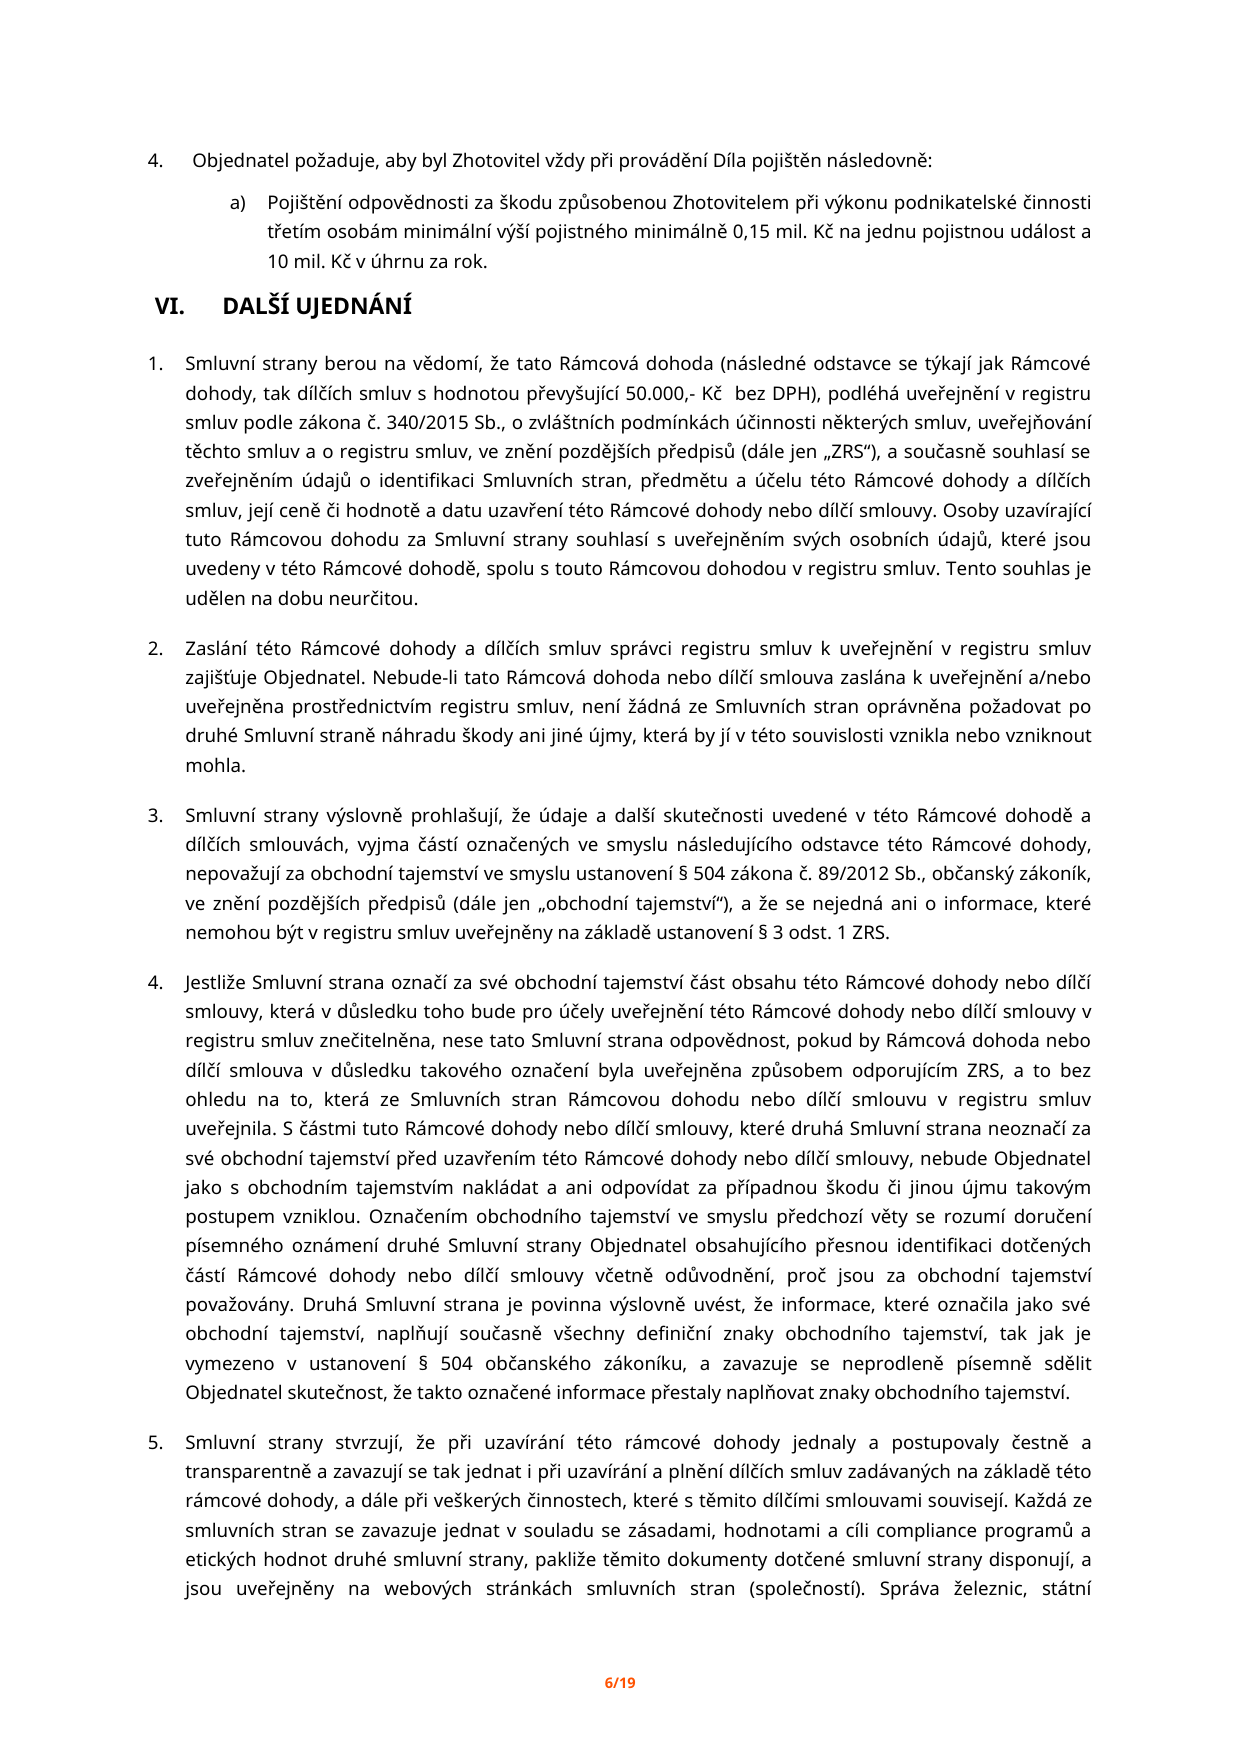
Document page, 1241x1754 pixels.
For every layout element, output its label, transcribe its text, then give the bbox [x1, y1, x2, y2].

list Objednatel požaduje, aby byl Zhotovitel vždy při provádění Díla pojištěn následovně: [148, 148, 1093, 173]
list Pojištění odpovědnosti za škodu způsobenou Zhotovitelem při výkonu podnikatelské činnosti třetím osobám minimální výší pojistného minimálně 0,15 mil. Kč na jednu pojistnou událost a 10 mil. Kč v úhrnu za rok. [229, 189, 1093, 273]
list DALŠÍ UJEDNÁNÍ [185, 290, 1093, 321]
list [148, 1429, 1093, 1601]
list Smluvní strany výslovně prohlašují, že údaje a další skutečnosti uvedené v této Rámcové dohodě a dílčích smlouvách, vyjma částí označených ve smyslu následujícího odstavce této Rámcové dohody, nepovažují za obchodní tajemství ve smyslu ustanovení § 504 zákona č. 89/2012 Sb., občanský zákoník, ve znění pozdějších předpisů (dále jen „obchodní tajemství“), a že se nejedná ani o informace, které nemohou být v registru smluv uveřejněny na základě ustanovení § 3 odst. 1 ZRS. [148, 802, 1093, 945]
list Smluvní strany berou na vědomí, že tato Rámcová dohoda (následné odstavce se týkají jak Rámcové dohody, tak dílčích smluv s hodnotou převyšující 50.000,- Kč bez DPH), podléhá uveřejnění v registru smluv podle zákona č. 340/2015 Sb., o zvláštních podmínkách účinnosti některých smluv, uveřejňování těchto smluv a o registru smluv, ve znění pozdějších předpisů (dále jen „ZRS“), a současně souhlasí se zveřejněním údajů o identifikaci Smluvních stran, předmětu a účelu této Rámcové dohody a dílčích smluv, její ceně či hodnotě a datu uzavření této Rámcové dohody nebo dílčí smlouvy. Osoby uzavírající tuto Rámcovou dohodu za Smluvní strany souhlasí s uveřejněním svých osobních údajů, které jsou uvedeny v této Rámcové dohodě, spolu s touto Rámcovou dohodou v registru smluv. Tento souhlas je udělen na dobu neurčitou. [148, 351, 1093, 610]
list Zaslání této Rámcové dohody a dílčích smluv správci registru smluv k uveřejnění v registru smluv zajišťuje Objednatel. Nebude-li tato Rámcová dohoda nebo dílčí smlouva zaslána k uveřejnění a/nebo uveřejněna prostřednictvím registru smluv, není žádná ze Smluvních stran oprávněna požadovat po druhé Smluvní straně náhradu škody ani jiné újmy, která by jí v této souvislosti vznikla nebo vzniknout mohla. [148, 635, 1093, 777]
list Jestliže Smluvní strana označí za své obchodní tajemství část obsahu této Rámcové dohody nebo dílčí smlouvy, která v důsledku toho bude pro účely uveřejnění této Rámcové dohody nebo dílčí smlouvy v registru smluv znečitelněna, nese tato Smluvní strana odpovědnost, pokud by Rámcová dohoda nebo dílčí smlouva v důsledku takového označení byla uveřejněna způsobem odporujícím ZRS, a to bez ohledu na to, která ze Smluvních stran Rámcovou dohodu nebo dílčí smlouvu v registru smluv uveřejnila. S částmi tuto Rámcové dohody nebo dílčí smlouvy, které druhá Smluvní strana neoznačí za své obchodní tajemství před uzavřením této Rámcové dohody nebo dílčí smlouvy, nebude Objednatel jako s obchodním tajemstvím nakládat a ani odpovídat za případnou škodu či jinou újmu takovým postupem vzniklou. Označením obchodního tajemství ve smyslu předchozí věty se rozumí doručení písemného oznámení druhé Smluvní strany Objednatel obsahujícího přesnou identifikaci dotčených částí Rámcové dohody nebo dílčí smlouvy včetně odůvodnění, proč jsou za obchodní tajemství považovány. Druhá Smluvní strana je povinna výslovně uvést, že informace, které označila jako své obchodní tajemství, naplňují současně všechny definiční znaky obchodního tajemství, tak jak je vymezeno v ustanovení § 504 občanského zákoníku, a zavazuje se neprodleně písemně sdělit Objednatel skutečnost, že takto označené informace přestaly naplňovat znaky obchodního tajemství. [148, 969, 1093, 1404]
